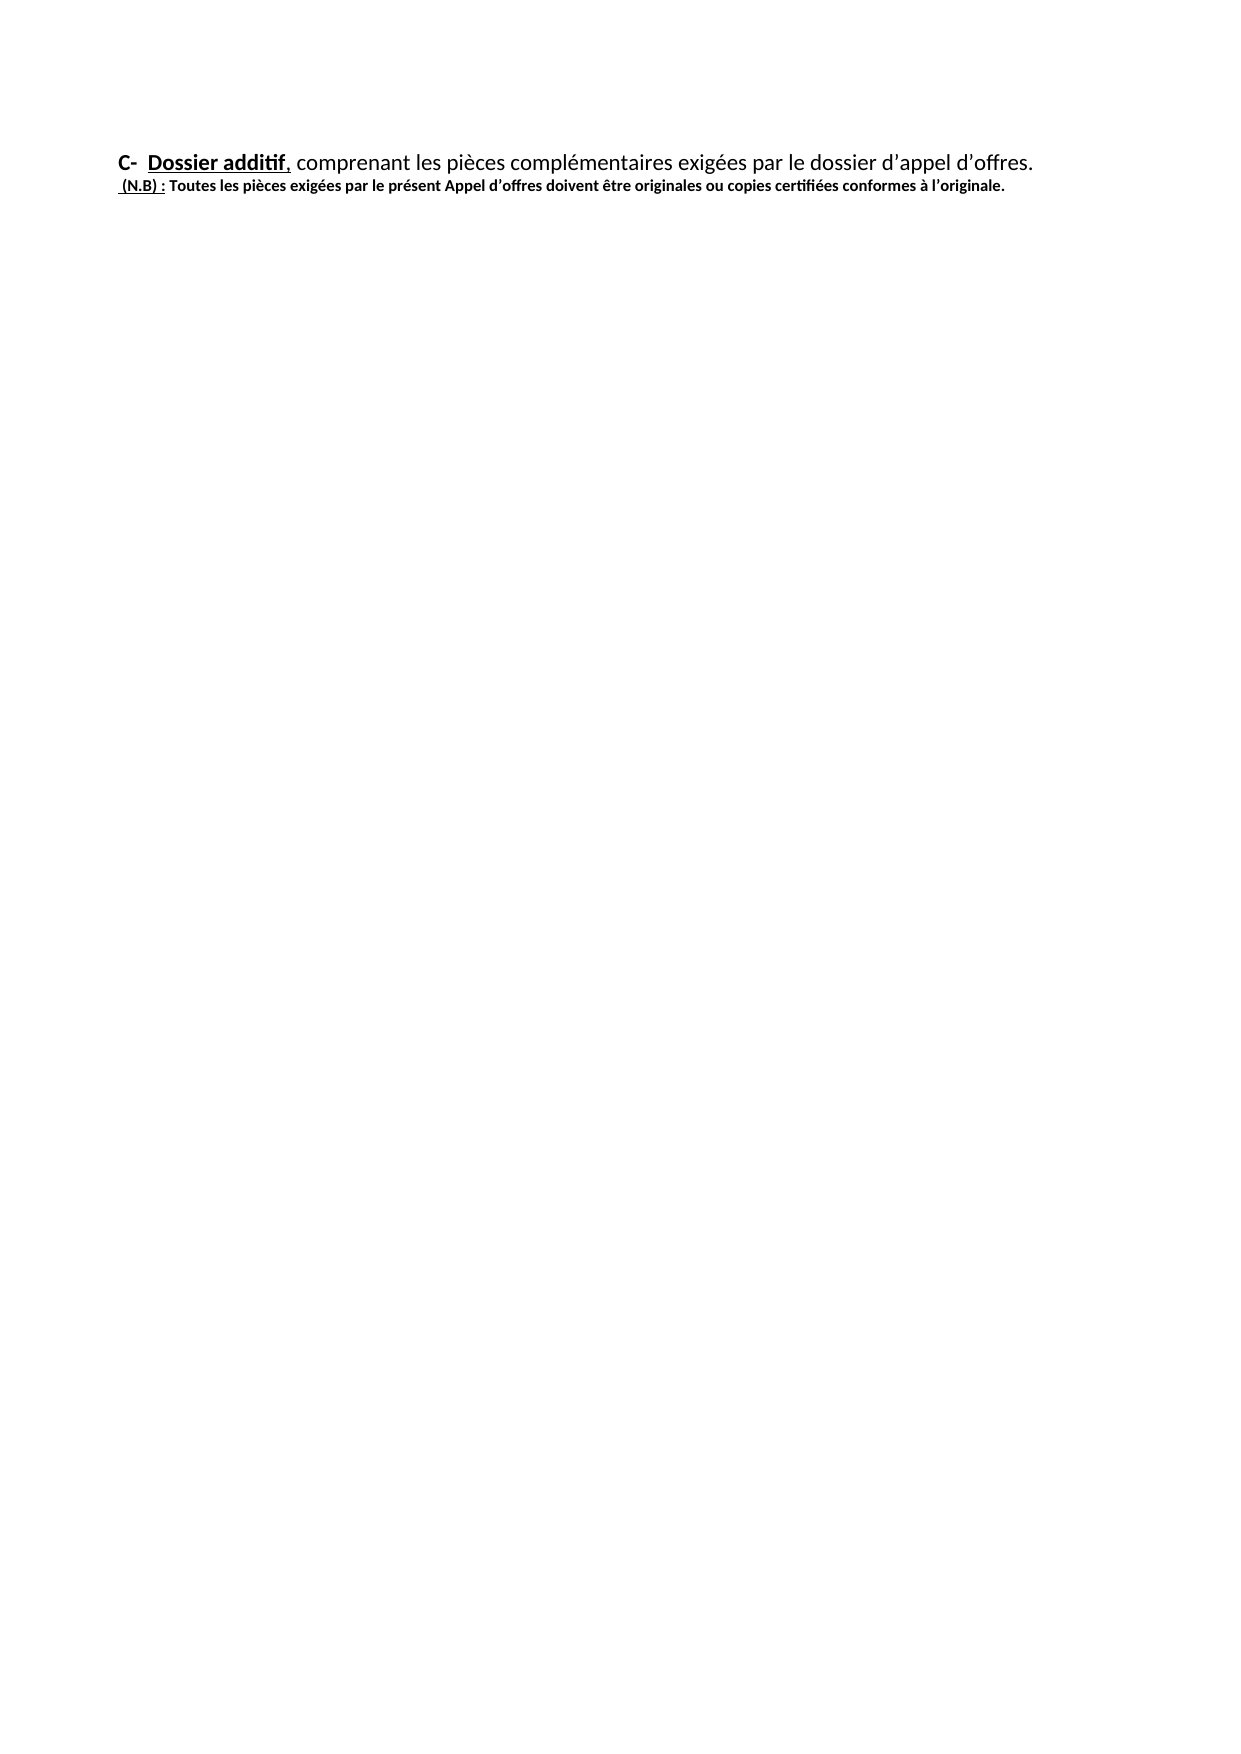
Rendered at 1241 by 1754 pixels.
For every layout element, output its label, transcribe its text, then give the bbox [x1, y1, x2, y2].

text (N.B) : Toutes les pièces exigées par le présent Appel d’offres doivent être originales ou copies certifiées conformes à l’originale. [118, 176, 1093, 196]
list Dossier additif, comprenant les pièces complémentaires exigées par le dossier d’appel d’offres. [118, 148, 1093, 176]
